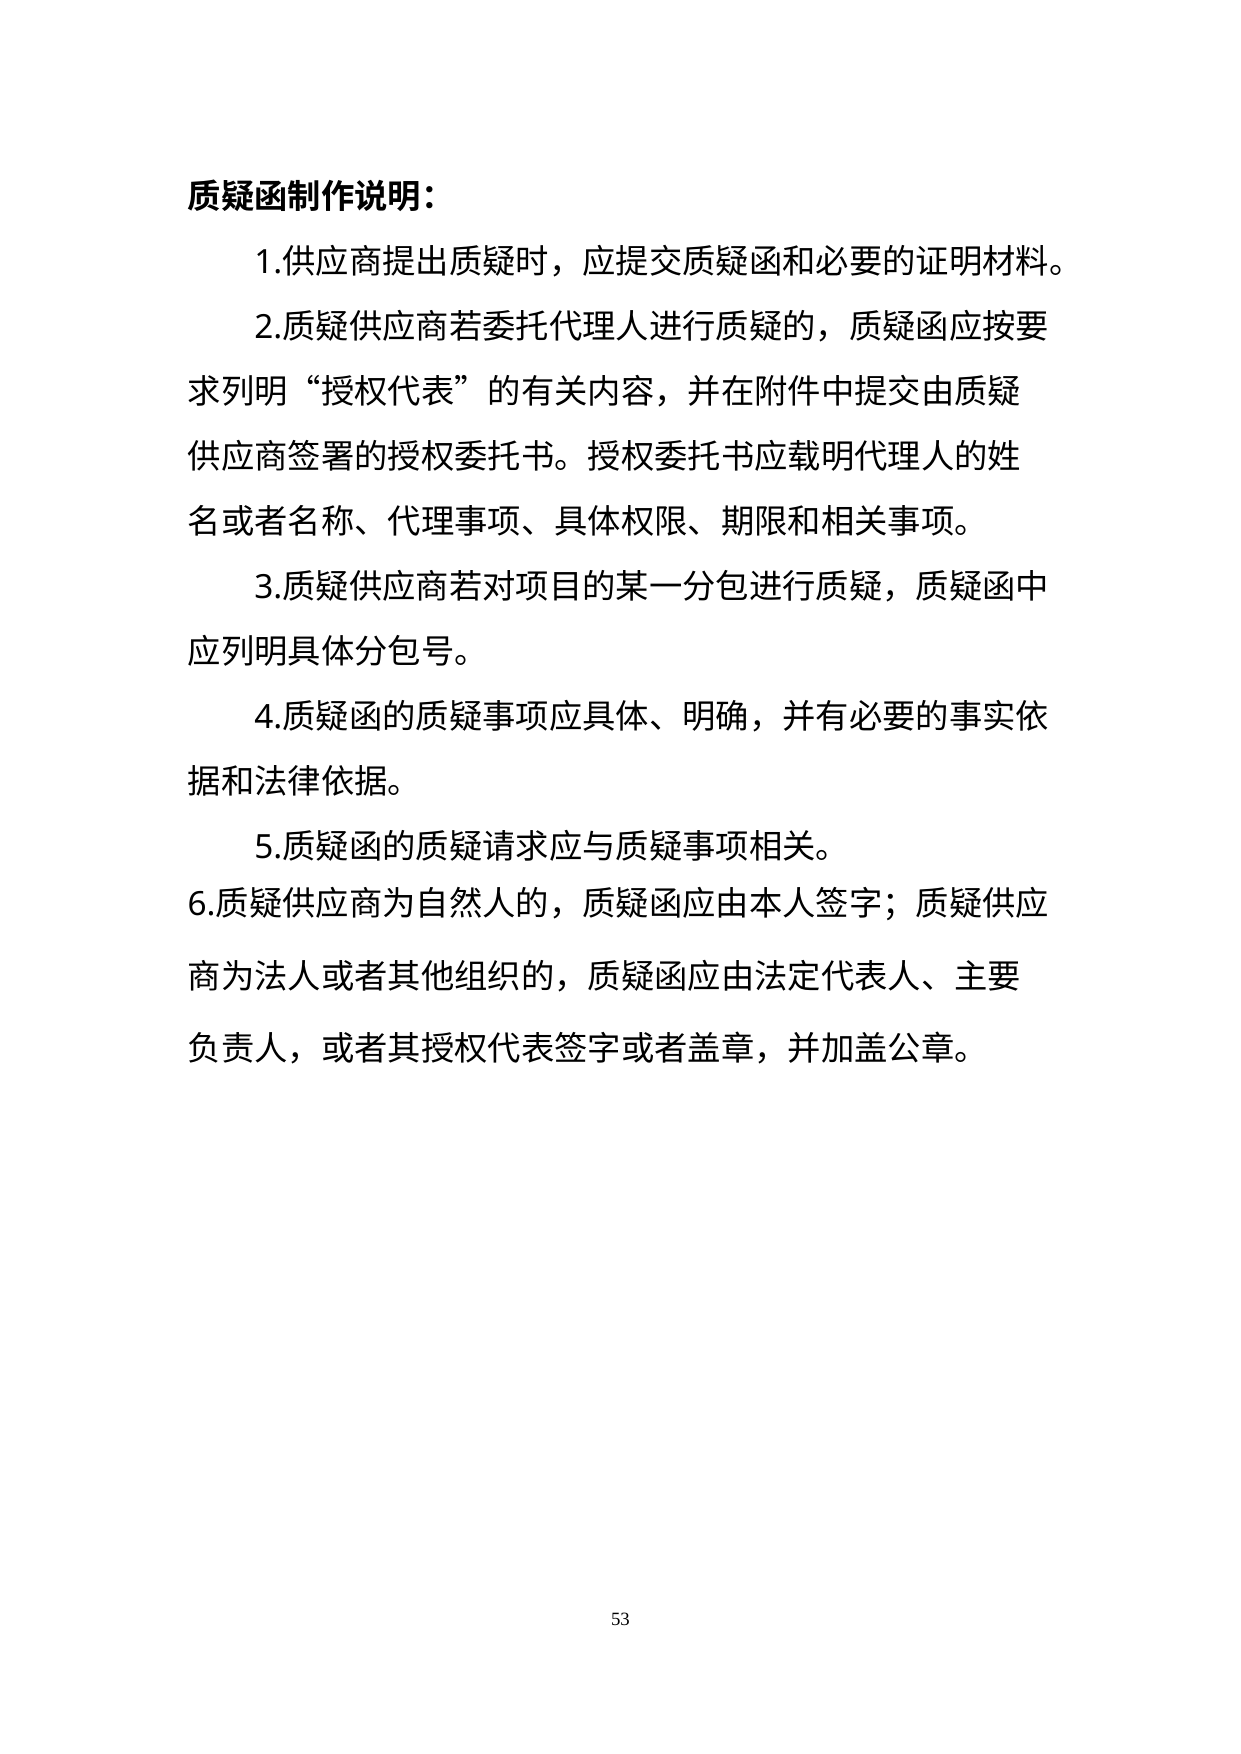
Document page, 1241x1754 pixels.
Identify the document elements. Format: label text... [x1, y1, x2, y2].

text 5.质疑函的质疑请求应与质疑事项相关。 [187, 812, 1053, 877]
text 2.质疑供应商若委托代理人进行质疑的，质疑函应按要求列明“授权代表”的有关内容，并在附件中提交由质疑供应商签署的授权委托书。授权委托书应载明代理人的姓名或者名称、代理事项、具体权限、期限和相关事项。 [187, 292, 1053, 552]
text 4.质疑函的质疑事项应具体、明确，并有必要的事实依据和法律依据。 [187, 682, 1053, 812]
text 3.质疑供应商若对项目的某一分包进行质疑，质疑函中应列明具体分包号。 [187, 552, 1053, 682]
text 1.供应商提出质疑时，应提交质疑函和必要的证明材料。 [187, 227, 1053, 292]
text 6.质疑供应商为自然人的，质疑函应由本人签字；质疑供应商为法人或者其他组织的，质疑函应由法定代表人、主要负责人，或者其授权代表签字或者盖章，并加盖公章。 [187, 877, 1053, 1070]
text 质疑函制作说明： [187, 162, 1053, 227]
